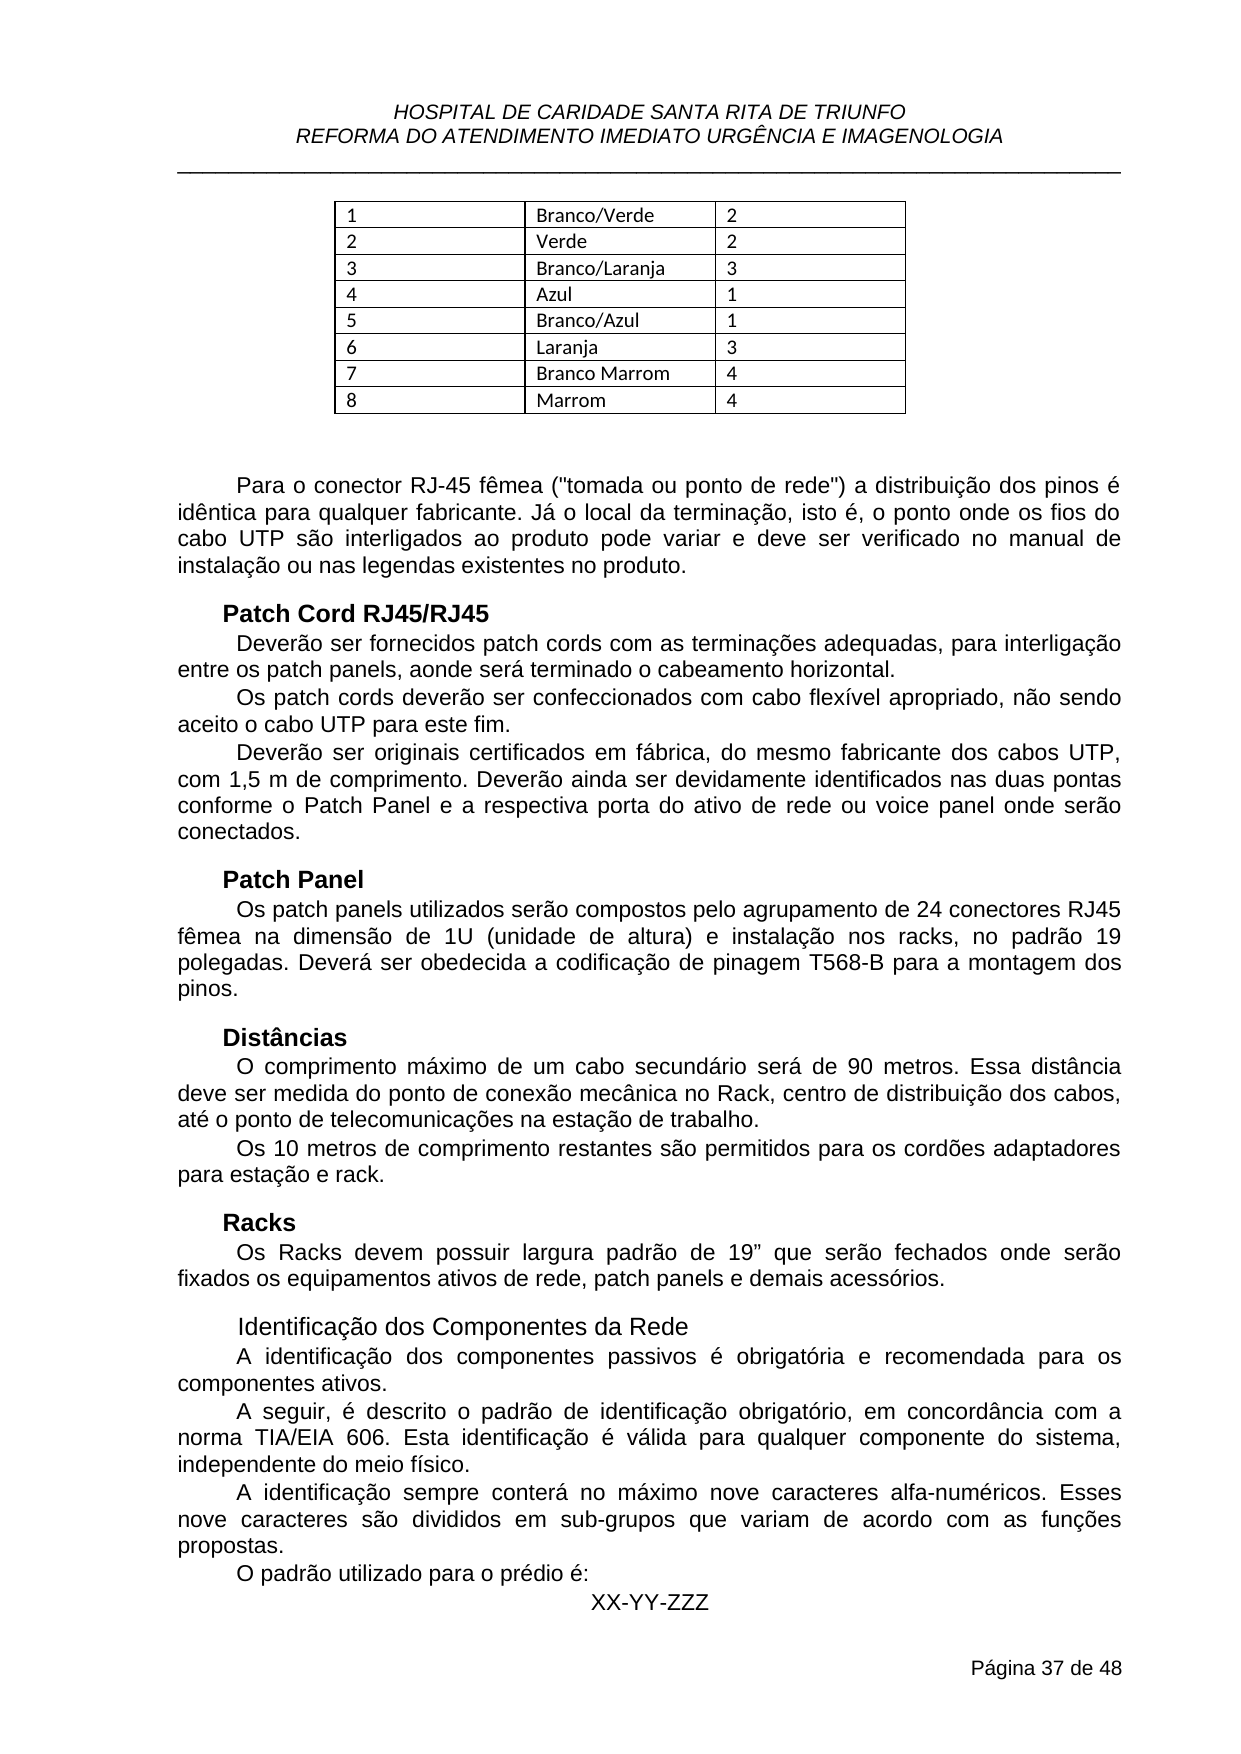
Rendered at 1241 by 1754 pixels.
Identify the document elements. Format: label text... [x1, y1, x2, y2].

subtitle Racks [222, 1208, 1122, 1237]
table_cell 6 [336, 334, 524, 359]
table_cell 2 [716, 202, 905, 227]
table_cell 5 [336, 308, 524, 333]
table_cell 3 [716, 255, 905, 280]
text Os patch cords deverão ser confeccionados com cabo flexível apropriado, não sendo aceito o cabo UTP para este fim. [177, 684, 1122, 737]
table_cell 2 [716, 228, 905, 254]
text O comprimento máximo de um cabo secundário será de 90 metros. Essa distância deve ser medida do ponto de conexão mecânica no Rack, centro de distribuição dos cabos, até o ponto de telecomunicações na estação de trabalho. [177, 1053, 1122, 1132]
table_cell Laranja [526, 334, 715, 359]
text Deverão ser originais certificados em fábrica, do mesmo fabricante dos cabos UTP, com 1,5 m de comprimento. Deverão ainda ser devidamente identificados nas duas pontas conforme o Patch Panel e a respectiva porta do ativo de rede ou voice panel onde serão conectados. [177, 739, 1122, 844]
text Os patch panels utilizados serão compostos pelo agrupamento de 24 conectores RJ45 fêmea na dimensão de 1U (unidade de altura) e instalação nos racks, no padrão 19 polegadas. Deverá ser obedecida a codificação de pinagem T568-B para a montagem dos pinos. [177, 896, 1122, 1002]
text O padrão utilizado para o prédio é: [177, 1560, 1122, 1587]
table_cell 1 [716, 308, 905, 333]
table_cell 4 [716, 361, 905, 386]
text A identificação dos componentes passivos é obrigatória e recomendada para os componentes ativos. [177, 1343, 1122, 1396]
table_cell 1 [716, 281, 905, 307]
table_cell 7 [336, 361, 524, 386]
subtitle Patch Panel [222, 865, 1122, 894]
table_cell Branco/Verde [526, 202, 715, 227]
table_cell 3 [336, 255, 524, 280]
table_cell 8 [336, 387, 524, 412]
table_cell Branco/Azul [526, 308, 715, 333]
table_cell 4 [716, 387, 905, 412]
subtitle Identificação dos Componentes da Rede [237, 1312, 1122, 1341]
table_cell Azul [526, 281, 715, 307]
subtitle Patch Cord RJ45/RJ45 [222, 599, 1122, 627]
text A identificação sempre conterá no máximo nove caracteres alfa-numéricos. Esses nove caracteres são divididos em sub-grupos que variam de acordo com as funções propostas. [177, 1479, 1122, 1558]
table_cell 2 [336, 228, 524, 254]
table_cell 3 [716, 334, 905, 359]
table_cell 1 [336, 202, 524, 227]
text XX-YY-ZZZ [177, 1589, 1122, 1615]
text A seguir, é descrito o padrão de identificação obrigatório, em concordância com a norma TIA/EIA 606. Esta identificação é válida para qualquer componente do sistema, independente do meio físico. [177, 1398, 1122, 1477]
table_cell Branco/Laranja [526, 255, 715, 280]
text Para o conector RJ-45 fêmea ("tomada ou ponto de rede") a distribuição dos pinos é idêntica para qualquer fabricante. Já o local da terminação, isto é, o ponto onde os fios do cabo UTP são interligados ao produto pode variar e deve ser verificado no manual de instalação ou nas legendas existentes no produto. [177, 472, 1122, 578]
text Os Racks devem possuir largura padrão de 19” que serão fechados onde serão fixados os equipamentos ativos de rede, patch panels e demais acessórios. [177, 1239, 1122, 1292]
text Os 10 metros de comprimento restantes são permitidos para os cordões adaptadores para estação e rack. [177, 1134, 1122, 1187]
text Deverão ser fornecidos patch cords com as terminações adequadas, para interligação entre os patch panels, aonde será terminado o cabeamento horizontal. [177, 629, 1122, 682]
table_cell Branco Marrom [526, 361, 715, 386]
table_cell 4 [336, 281, 524, 307]
table_cell Marrom [526, 387, 715, 412]
table_cell Verde [526, 228, 715, 254]
subtitle Distâncias [222, 1022, 1122, 1051]
